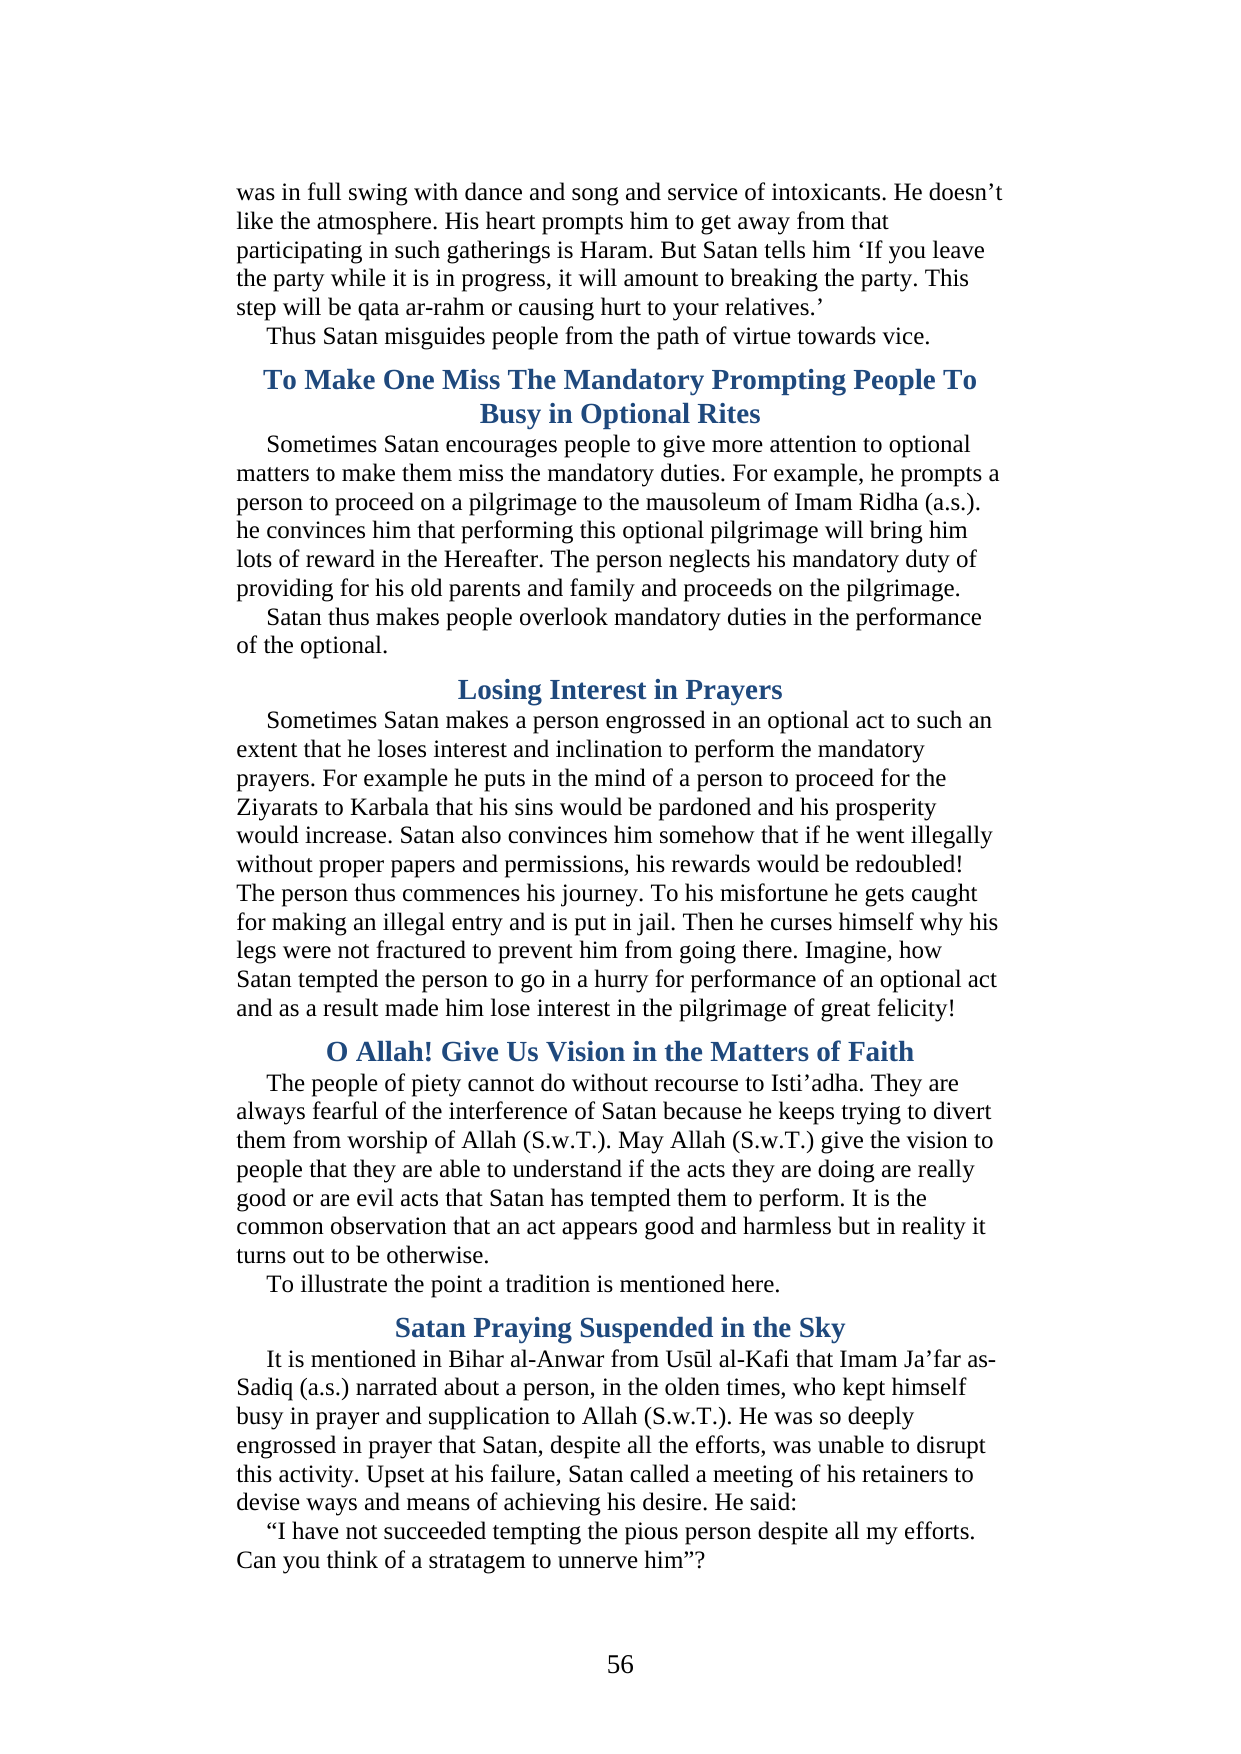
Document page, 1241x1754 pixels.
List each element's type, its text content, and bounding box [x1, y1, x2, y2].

text Sometimes Satan makes a person engrossed in an optional act to such an extent that he loses interest and inclination to perform the mandatory prayers. For example he puts in the mind of a person to proceed for the Ziyarats to Karbala that his sins would be pardoned and his prosperity would increase. Satan also convinces him somehow that if he went illegally without proper papers and permissions, his rewards would be redoubled! The person thus commences his journey. To his misfortune he gets caught for making an illegal entry and is put in jail. Then he curses himself why his legs were not fractured to prevent him from going there. Imagine, how Satan tempted the person to go in a hurry for performance of an optional act and as a result made him lose interest in the pilgrimage of great felicity! [236, 705, 1004, 1022]
text Thus Satan misguides people from the path of virtue towards vice. [236, 321, 1004, 350]
text Satan thus makes people overlook mandatory duties in the performance of the optional. [236, 602, 1004, 659]
subtitle Losing Interest in Prayers [236, 672, 1004, 705]
subtitle To Make One Miss The Mandatory Prompting People To Busy in Optional Rites [236, 362, 1004, 429]
text Sometimes Satan encourages people to give more attention to optional matters to make them miss the mandatory duties. For example, he prompts a person to proceed on a pilgrimage to the mausoleum of Imam Ridha (a.s.). he convinces him that performing this optional pilgrimage will bring him lots of reward in the Hereafter. The person neglects his mandatory duty of providing for his old parents and family and proceeds on the pilgrimage. [236, 429, 1004, 602]
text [236, 177, 1004, 321]
text “I have not succeeded tempting the pious person despite all my efforts. Can you think of a stratagem to unnerve him”? [236, 1516, 1004, 1574]
text To illustrate the point a tradition is mentioned here. [236, 1269, 1004, 1298]
text The people of piety cannot do without recourse to Isti’adha. They are always fearful of the interference of Satan because he keeps trying to divert them from worship of Allah (S.w.T.). May Allah (S.w.T.) give the vision to people that they are able to understand if the acts they are doing are really good or are evil acts that Satan has tempted them to perform. It is the common observation that an act appears good and harmless but in reality it turns out to be otherwise. [236, 1068, 1004, 1269]
subtitle Satan Praying Suspended in the Sky [236, 1310, 1004, 1344]
text It is mentioned in Bihar al-Anwar from Usūl al-Kafi that Imam Ja’far as-Sadiq (a.s.) narrated about a person, in the olden times, who kept himself busy in prayer and supplication to Allah (S.w.T.). He was so deeply engrossed in prayer that Satan, despite all the efforts, was unable to disrupt this activity. Upset at his failure, Satan called a meeting of his retainers to devise ways and means of achieving his desire. He said: [236, 1344, 1004, 1516]
subtitle O Allah! Give Us Vision in the Matters of Faith [236, 1034, 1004, 1068]
